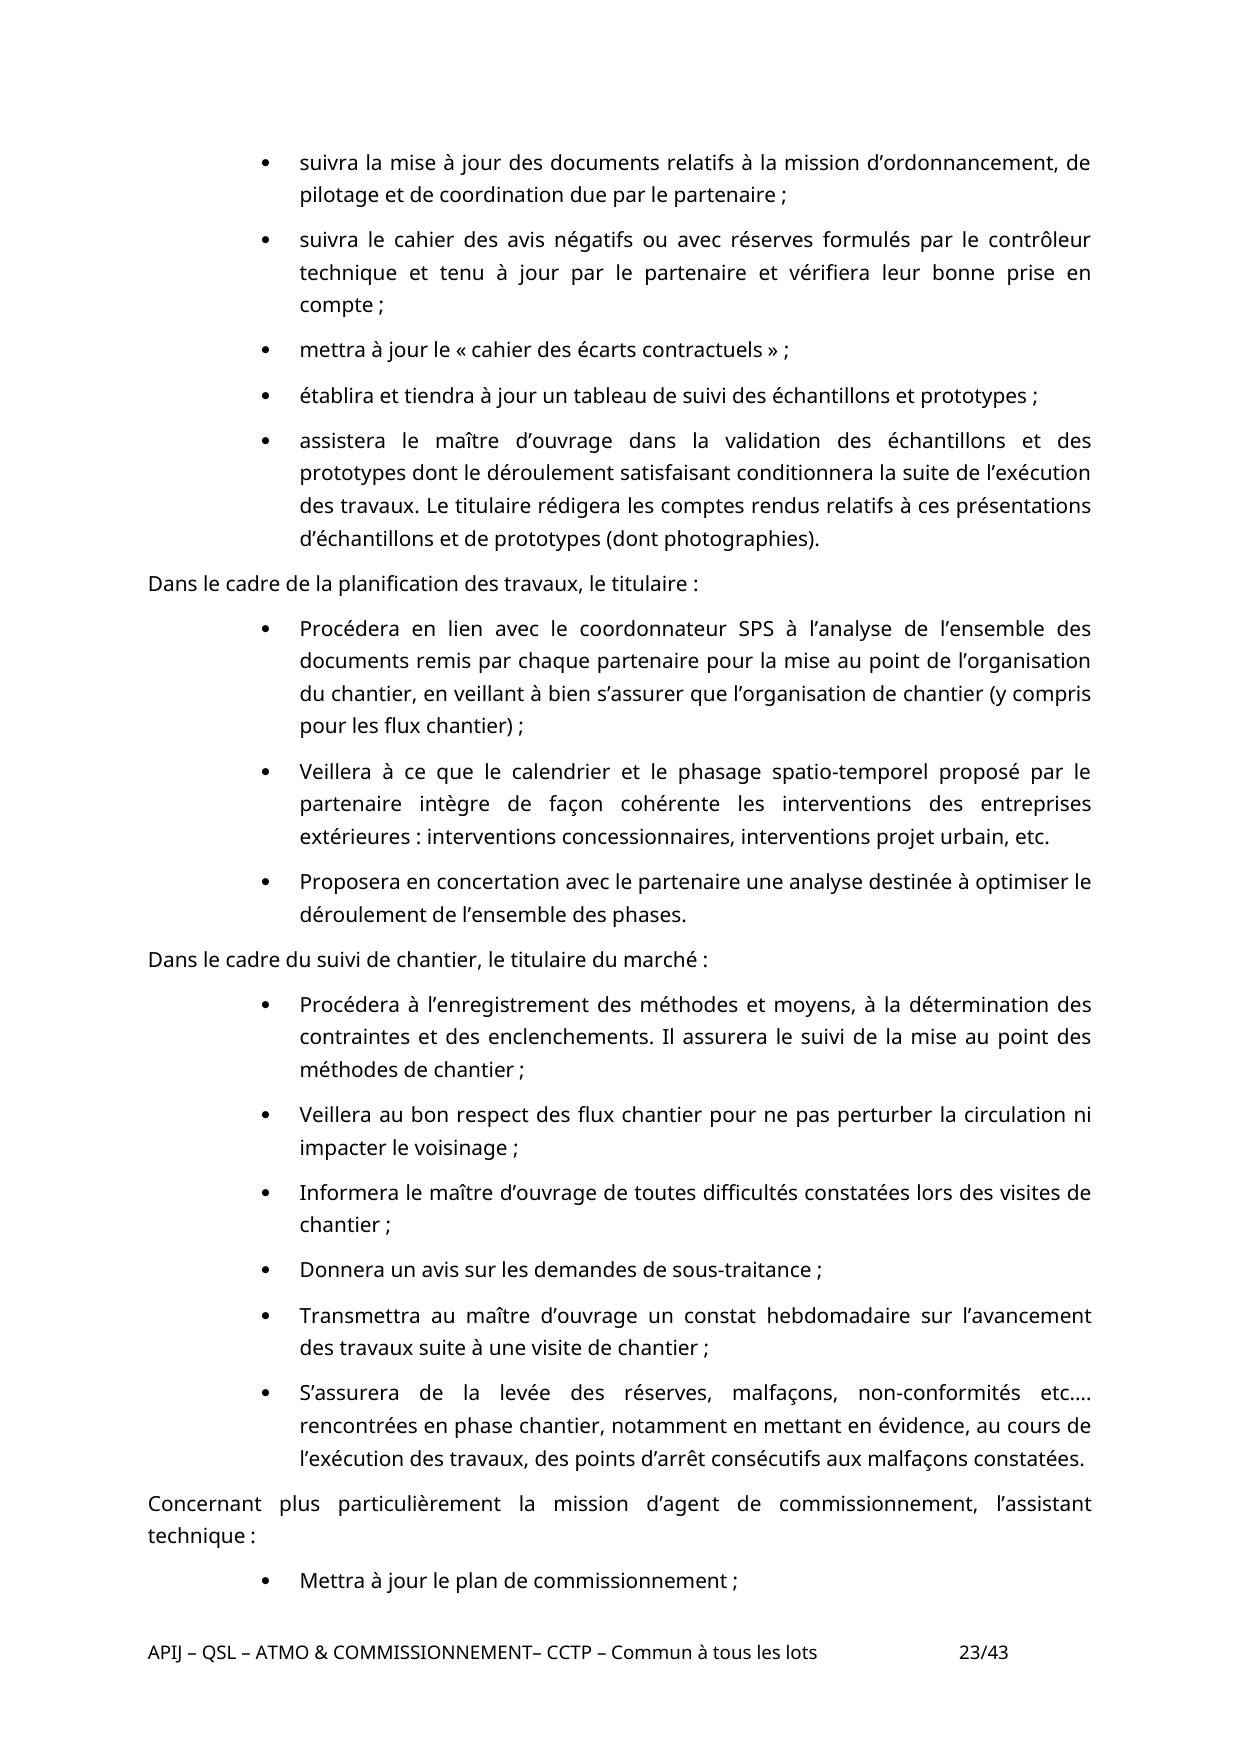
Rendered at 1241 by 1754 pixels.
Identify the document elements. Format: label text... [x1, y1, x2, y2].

text mettra à jour le « cahier des écarts contractuels » ; [262, 336, 1093, 364]
text Procédera en lien avec le coordonnateur SPS à l’analyse de l’ensemble des documents remis par chaque partenaire pour la mise au point de l’organisation du chantier, en veillant à bien s’assurer que l’organisation de chantier (y compris pour les flux chantier) ; [262, 614, 1093, 740]
text Mettra à jour le plan de commissionnement ; [262, 1566, 1093, 1595]
text Concernant plus particulièrement la mission d’agent de commissionnement, l’assistant technique : [148, 1489, 1093, 1550]
text Veillera au bon respect des flux chantier pour ne pas perturber la circulation ni impacter le voisinage ; [262, 1100, 1093, 1161]
text Procédera à l’enregistrement des méthodes et moyens, à la détermination des contraintes et des enclenchements. Il assurera le suivi de la mise au point des méthodes de chantier ; [262, 990, 1093, 1083]
text suivra la mise à jour des documents relatifs à la mission d’ordonnancement, de pilotage et de coordination due par le partenaire ; [262, 148, 1093, 209]
text Proposera en concertation avec le partenaire une analyse destinée à optimiser le déroulement de l’ensemble des phases. [262, 867, 1093, 928]
text Veillera à ce que le calendrier et le phasage spatio-temporel proposé par le partenaire intègre de façon cohérente les interventions des entreprises extérieures : interventions concessionnaires, interventions projet urbain, etc. [262, 757, 1093, 850]
text assistera le maître d’ouvrage dans la validation des échantillons et des prototypes dont le déroulement satisfaisant conditionnera la suite de l’exécution des travaux. Le titulaire rédigera les comptes rendus relatifs à ces présentations d’échantillons et de prototypes (dont photographies). [262, 426, 1093, 552]
text Informera le maître d’ouvrage de toutes difficultés constatées lors des visites de chantier ; [262, 1178, 1093, 1239]
text Dans le cadre du suivi de chantier, le titulaire du marché : [148, 945, 1093, 973]
text Donnera un avis sur les demandes de sous-traitance ; [262, 1256, 1093, 1284]
text Transmettra au maître d’ouvrage un constat hebdomadaire sur l’avancement des travaux suite à une visite de chantier ; [262, 1301, 1093, 1362]
text Dans le cadre de la planification des travaux, le titulaire : [148, 569, 1093, 597]
text S’assurera de la levée des réserves, malfaçons, non-conformités etc.… rencontrées en phase chantier, notamment en mettant en évidence, au cours de l’exécution des travaux, des points d’arrêt consécutifs aux malfaçons constatées. [262, 1378, 1093, 1472]
text suivra le cahier des avis négatifs ou avec réserves formulés par le contrôleur technique et tenu à jour par le partenaire et vérifiera leur bonne prise en compte ; [262, 225, 1093, 319]
text établira et tiendra à jour un tableau de suivi des échantillons et prototypes ; [262, 381, 1093, 409]
